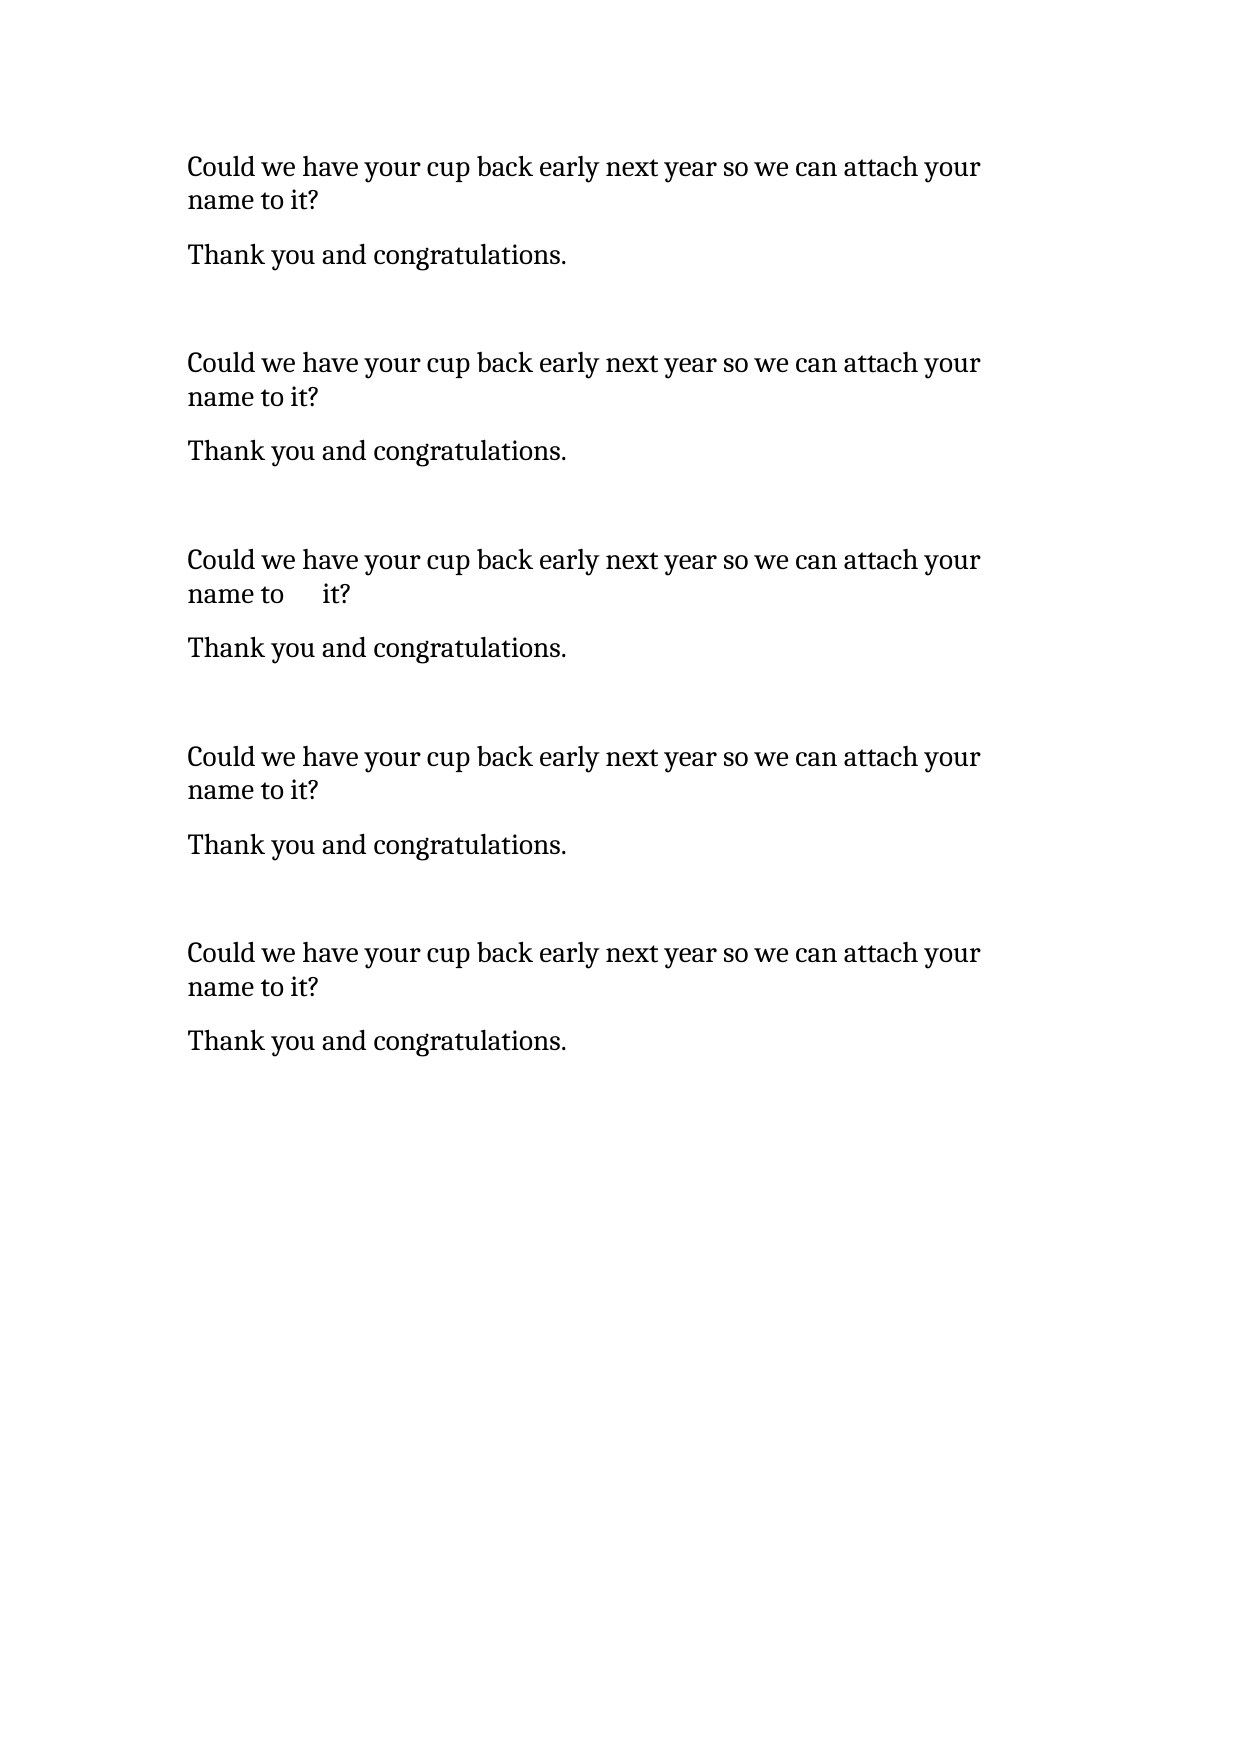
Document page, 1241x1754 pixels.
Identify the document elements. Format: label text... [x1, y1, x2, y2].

text Could we have your cup back early next year so we can attach your name to it? [187, 543, 1053, 610]
text Thank you and congratulations. [187, 631, 1053, 665]
text Could we have your cup back early next year so we can attach your name to it? [187, 740, 1053, 807]
text Thank you and congratulations. [187, 238, 1053, 271]
text Thank you and congratulations. [187, 434, 1053, 468]
text Thank you and congratulations. [187, 1024, 1053, 1058]
text Could we have your cup back early next year so we can attach your name to it? [187, 347, 1053, 414]
text Could we have your cup back early next year so we can attach your name to it? [187, 150, 1053, 217]
text Could we have your cup back early next year so we can attach your name to it? [187, 937, 1053, 1004]
text Thank you and congratulations. [187, 828, 1053, 861]
